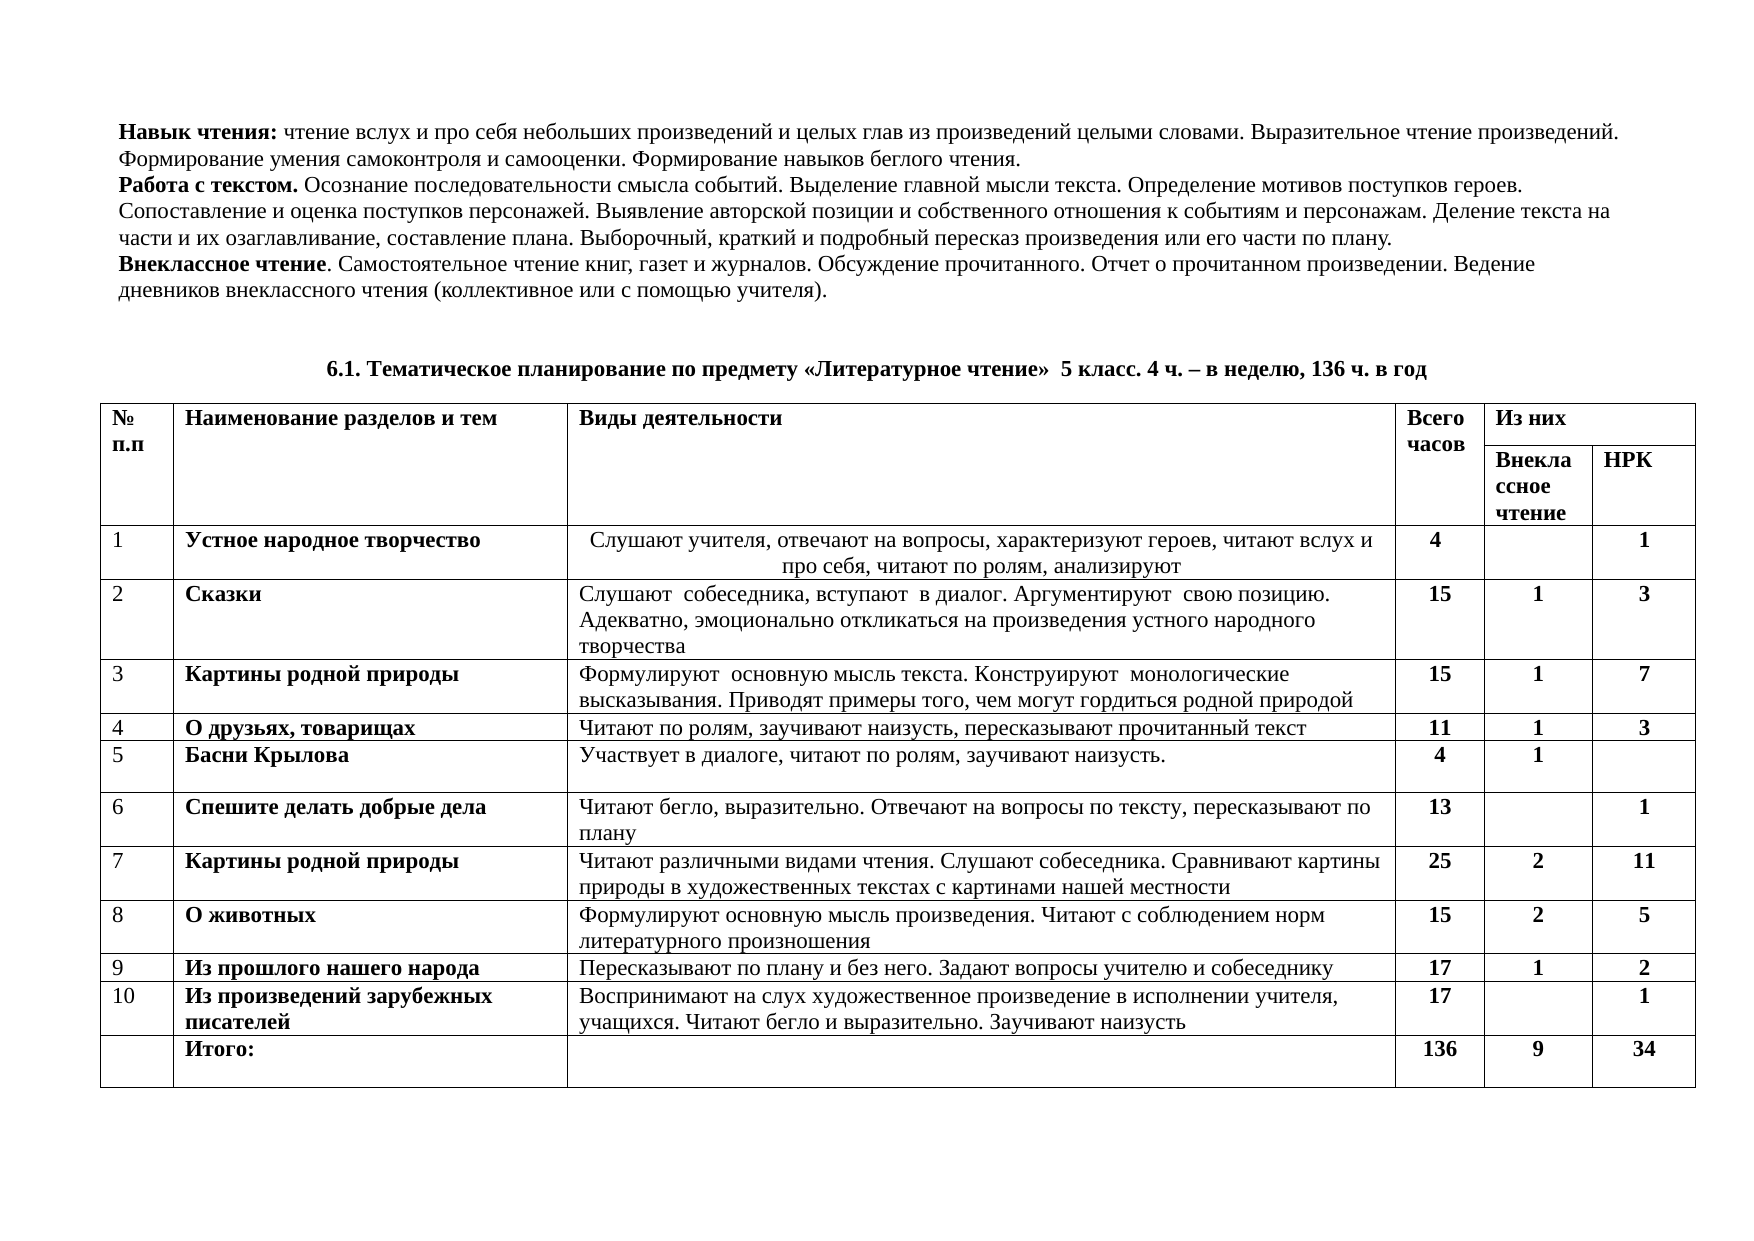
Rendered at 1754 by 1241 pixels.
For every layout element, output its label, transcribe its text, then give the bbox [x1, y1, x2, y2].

table_header Из них [1485, 404, 1695, 445]
table_cell 2 [101, 580, 173, 659]
table_cell 1 [1593, 982, 1695, 1034]
table_cell [101, 1036, 173, 1087]
table_cell Картины родной природы [174, 660, 567, 713]
table_cell Читают различными видами чтения. Слушают собеседника. Сравнивают картины природы в художественных текстах с картинами нашей местности [568, 847, 1395, 899]
table_header Всего часов [1396, 404, 1484, 525]
table_cell 6 [101, 793, 173, 846]
text Внеклассное чтение. Самостоятельное чтение книг, газет и журналов. Обсуждение прочитанного. Отчет о прочитанном произведении. Ведение дневников внеклассного чтения (коллективное или с помощью учителя). [118, 250, 1636, 303]
table_cell 7 [101, 847, 173, 899]
table_cell Внеклассное чтение [1485, 446, 1592, 525]
table_cell [568, 1036, 1395, 1087]
table_cell О животных [174, 901, 567, 953]
table_cell 1 [1485, 741, 1592, 792]
table_cell Спешите делать добрые дела [174, 793, 567, 846]
table_cell НРК [1593, 446, 1695, 525]
table_cell Картины родной природы [174, 847, 567, 899]
table_cell 5 [1593, 901, 1695, 953]
table_cell Участвует в диалоге, читают по ролям, заучивают наизусть. [568, 741, 1395, 792]
table_cell Устное народное творчество [174, 526, 567, 579]
table_cell 1 [1485, 580, 1592, 659]
table_cell 2 [1593, 954, 1695, 981]
table_cell [1593, 741, 1695, 792]
table_cell 1 [1485, 954, 1592, 981]
table_cell 9 [101, 954, 173, 981]
table_cell Читают бегло, выразительно. Отвечают на вопросы по тексту, пересказывают по плану [568, 793, 1395, 846]
text Навык чтения: чтение вслух и про себя небольших произведений и целых глав из произведений целыми словами. Выразительное чтение произведений. Формирование умения самоконтроля и самооценки. Формирование навыков беглого чтения. [118, 118, 1636, 171]
table_cell 3 [1593, 580, 1695, 659]
table_cell 15 [1396, 901, 1484, 953]
table_header № п.п [101, 404, 173, 525]
table_cell 17 [1396, 982, 1484, 1034]
table_cell [1485, 793, 1592, 846]
table_cell 1 [101, 526, 173, 579]
table_header Наименование разделов и тем [174, 404, 567, 525]
table_cell Сказки [174, 580, 567, 659]
table_cell 8 [101, 901, 173, 953]
table_cell 4 [1396, 741, 1484, 792]
table_cell Читают по ролям, заучивают наизусть, пересказывают прочитанный текст [568, 714, 1395, 740]
table_cell 2 [1485, 901, 1592, 953]
table_cell Из произведений зарубежных писателей [174, 982, 567, 1034]
table_cell 3 [1593, 714, 1695, 740]
table_cell 5 [101, 741, 173, 792]
text Работа с текстом. Осознание последовательности смысла событий. Выделение главной мысли текста. Определение мотивов поступков героев. Сопоставление и оценка поступков персонажей. Выявление авторской позиции и собственного отношения к событиям и персонажам. Деление текста на части и их озаглавливание, составление плана. Выборочный, краткий и подробный пересказ произведения или его части по плану. [118, 171, 1636, 250]
text 6.1. Тематическое планирование по предмету «Литературное чтение» 5 класс. 4 ч. – в неделю, 136 ч. в год [118, 356, 1636, 382]
table_cell 11 [1593, 847, 1695, 899]
table_cell Слушают собеседника, вступают в диалог. Аргументируют свою позицию. Адекватно, эмоционально откликаться на произведения устного народного творчества [568, 580, 1395, 659]
table_cell [1485, 982, 1592, 1034]
table_cell Воспринимают на слух художественное произведение в исполнении учителя, учащихся. Читают бегло и выразительно. Заучивают наизусть [568, 982, 1395, 1034]
table_cell [1485, 526, 1592, 579]
table_cell 9 [1485, 1036, 1592, 1087]
table_cell 25 [1396, 847, 1484, 899]
table_cell 1 [1485, 660, 1592, 713]
table_cell 7 [1593, 660, 1695, 713]
table_cell Итого: [174, 1036, 567, 1087]
table_cell 136 [1396, 1036, 1484, 1087]
table_cell 4 [1396, 526, 1484, 579]
table_cell Пересказывают по плану и без него. Задают вопросы учителю и собеседнику [568, 954, 1395, 981]
table_cell Слушают учителя, отвечают на вопросы, характеризуют героев, читают вслух и про себя, читают по ролям, анализируют [568, 526, 1395, 579]
table_cell 1 [1593, 793, 1695, 846]
table_cell Формулируют основную мысль текста. Конструируют монологические высказывания. Приводят примеры того, чем могут гордиться родной природой [568, 660, 1395, 713]
table_cell 13 [1396, 793, 1484, 846]
table_cell 1 [1485, 714, 1592, 740]
table_cell 17 [1396, 954, 1484, 981]
table_cell Из прошлого нашего народа [174, 954, 567, 981]
table_header Виды деятельности [568, 404, 1395, 525]
table_cell 15 [1396, 660, 1484, 713]
table_cell 15 [1396, 580, 1484, 659]
table_cell Басни Крылова [174, 741, 567, 792]
table_cell 10 [101, 982, 173, 1034]
table_cell 11 [1396, 714, 1484, 740]
table_cell 4 [101, 714, 173, 740]
table_cell Формулируют основную мысль произведения. Читают с соблюдением норм литературного произношения [568, 901, 1395, 953]
table_cell 3 [101, 660, 173, 713]
table_cell 34 [1593, 1036, 1695, 1087]
table_cell 2 [1485, 847, 1592, 899]
table_cell О друзьях, товарищах [174, 714, 567, 740]
table_cell 1 [1593, 526, 1695, 579]
